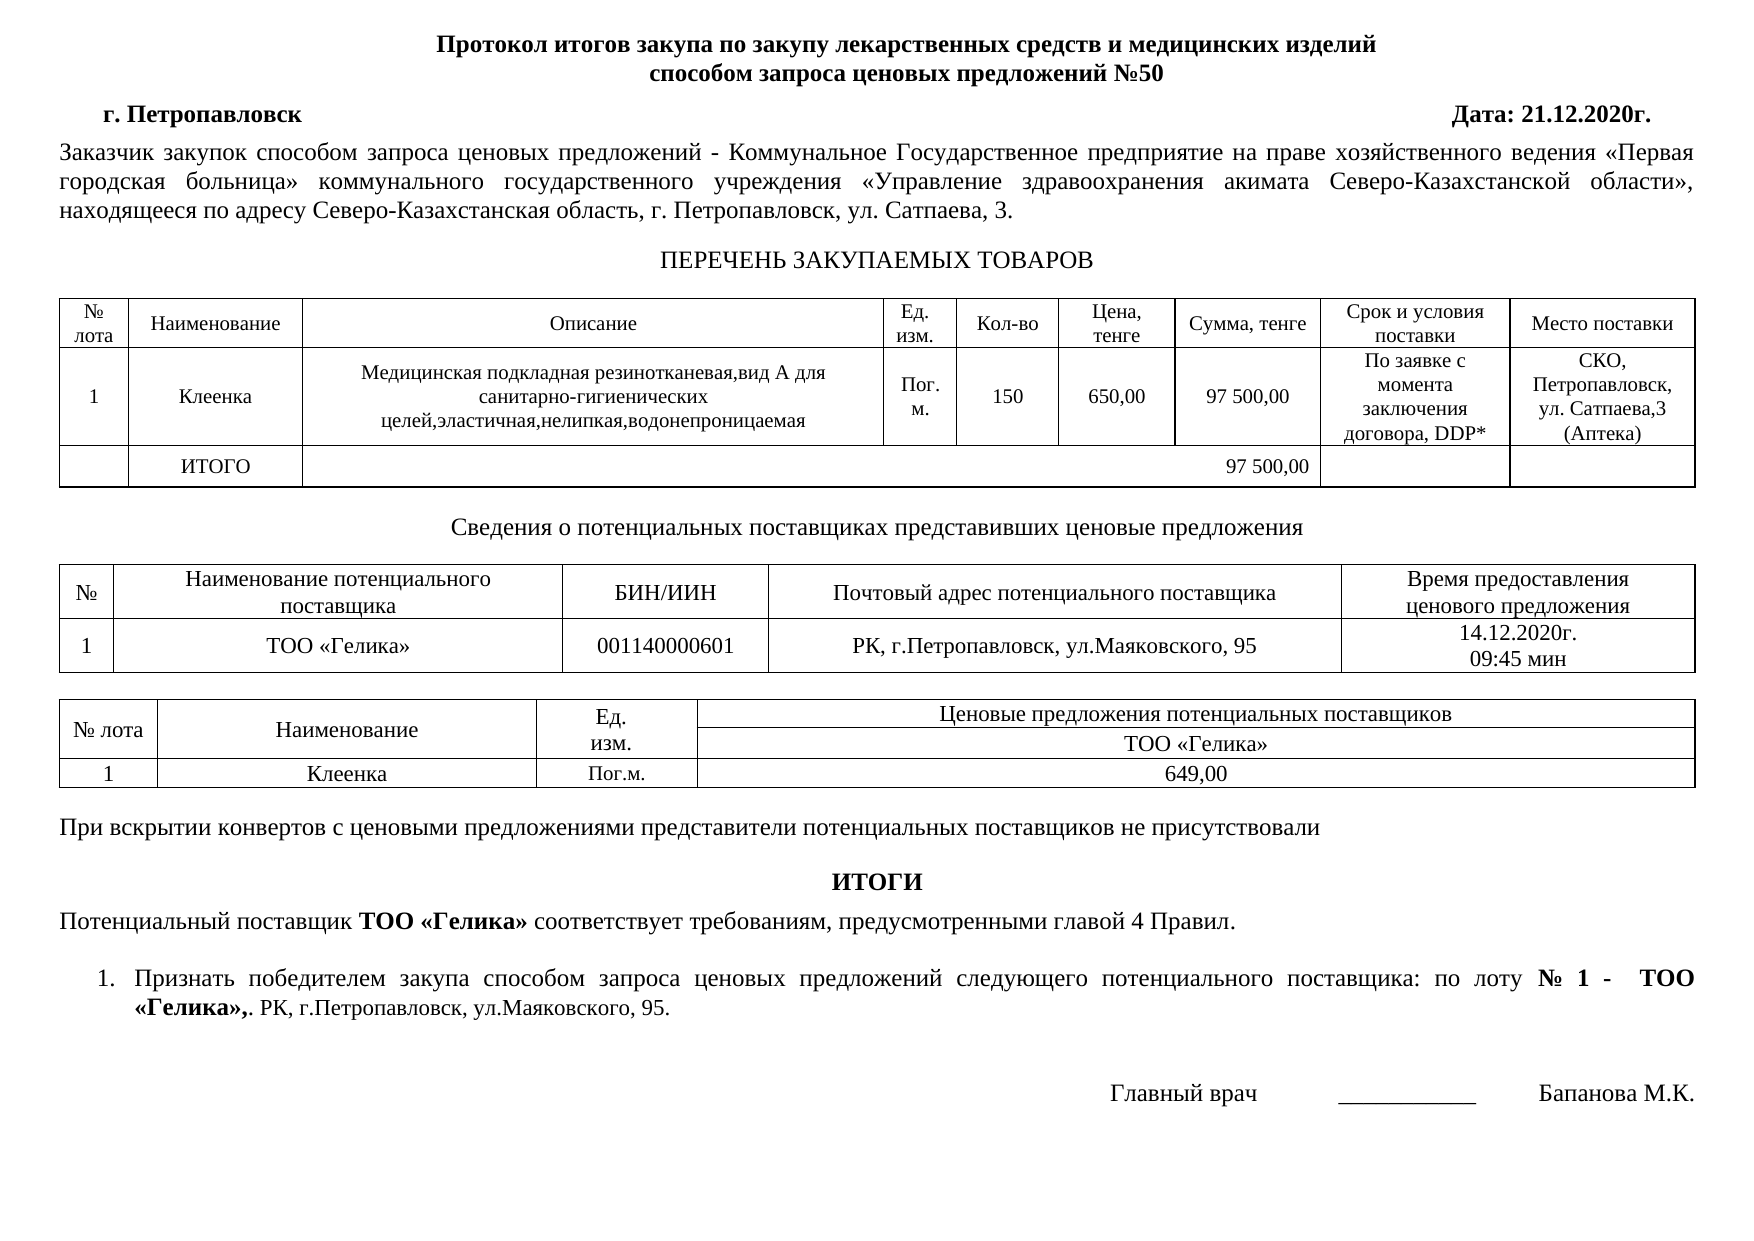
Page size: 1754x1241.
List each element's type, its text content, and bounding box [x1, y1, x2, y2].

table_cell 1 [60, 619, 113, 672]
table_header Время предоставления ценового предложения [1342, 565, 1694, 618]
table_cell 14.12.2020г. 09:45 мин [1342, 619, 1694, 672]
table_cell СКО, Петропавловск, ул. Сатпаева,3 (Аптека) [1511, 348, 1694, 444]
table_cell ТОО «Гелика» [114, 619, 562, 672]
table_header Срок и условия поставки [1321, 299, 1509, 347]
table_header Кол-во [957, 299, 1058, 347]
table_cell По заявке с момента заключения договора, DDP* [1321, 348, 1509, 444]
table_cell ТОО «Гелика» [698, 728, 1694, 758]
text ПЕРЕЧЕНЬ ЗАКУПАЕМЫХ ТОВАРОВ [59, 245, 1695, 274]
text Потенциальный поставщик ТОО «Гелика» соответствует требованиям, предусмотренными главой 4 Правил. [59, 906, 1695, 934]
table_header Ценовые предложения потенциальных поставщиков [698, 700, 1694, 727]
table_cell 1 [60, 348, 128, 444]
table_cell Клеенка [129, 348, 302, 444]
table_header Ед. изм. [884, 299, 956, 347]
text г. Петропавловск Дата: 21.12.2020г. [59, 99, 1695, 128]
table_cell ИТОГО [129, 446, 302, 486]
text способом запроса ценовых предложений №50 [59, 58, 1695, 87]
table_header № лота [60, 299, 128, 347]
table_cell Медицинская подкладная резинотканевая,вид А для санитарно-гигиенических целей,эластичная,нелипкая,водонепроницаемая [303, 348, 883, 444]
table_cell Клеенка [158, 759, 536, 787]
text ИТОГИ [59, 867, 1695, 896]
text Протокол итогов закупа по закупу лекарственных средств и медицинских изделий [59, 29, 1695, 58]
text При вскрытии конвертов с ценовыми предложениями представители потенциальных поставщиков не присутствовали [59, 812, 1695, 841]
table_header БИН/ИИН [563, 565, 768, 618]
table_header Место поставки [1511, 299, 1694, 347]
table_cell [1511, 446, 1694, 486]
table_header Описание [303, 299, 883, 347]
table_cell 001140000601 [563, 619, 768, 672]
table_header Наименование потенциального поставщика [114, 565, 562, 618]
table_header Почтовый адрес потенциального поставщика [769, 565, 1341, 618]
table_cell 97 500,00 [303, 446, 1320, 486]
table_cell 650,00 [1059, 348, 1174, 444]
table_cell [60, 446, 128, 486]
table_cell 1 [60, 759, 157, 787]
table_cell 150 [957, 348, 1058, 444]
table_header № лота [60, 700, 157, 758]
list Признать победителем закупа способом запроса ценовых предложений следующего потенциального поставщика: по лоту № 1 - ТОО «Гелика»,. РК, г.Петропавловск, ул.Маяковского, 95. [97, 963, 1695, 1021]
table_header Наименование [129, 299, 302, 347]
table_cell [1321, 446, 1509, 486]
table_cell Пог.м. [884, 348, 956, 444]
table_cell 649,00 [698, 759, 1694, 787]
text Главный врач ___________ Бапанова М.К. [59, 1078, 1695, 1107]
table_header Наименование [158, 700, 536, 758]
text Сведения о потенциальных поставщиках представивших ценовые предложения [59, 512, 1695, 540]
table_header Сумма, тенге [1176, 299, 1320, 347]
table_header Ед. изм. [537, 700, 697, 758]
table_header № [60, 565, 113, 618]
table_header Цена, тенге [1059, 299, 1174, 347]
table_cell 97 500,00 [1176, 348, 1320, 444]
table_cell Пог.м. [537, 759, 697, 787]
table_cell РК, г.Петропавловск, ул.Маяковского, 95 [769, 619, 1341, 672]
text Заказчик закупок способом запроса ценовых предложений - Коммунальное Государственное предприятие на праве хозяйственного ведения «Первая городская больница» коммунального государственного учреждения «Управление здравоохранения акимата Северо-Казахстанской области», находящееся по адресу Северо-Казахстанская область, г. Петропавловск, ул. Сатпаева, 3. [59, 137, 1695, 224]
